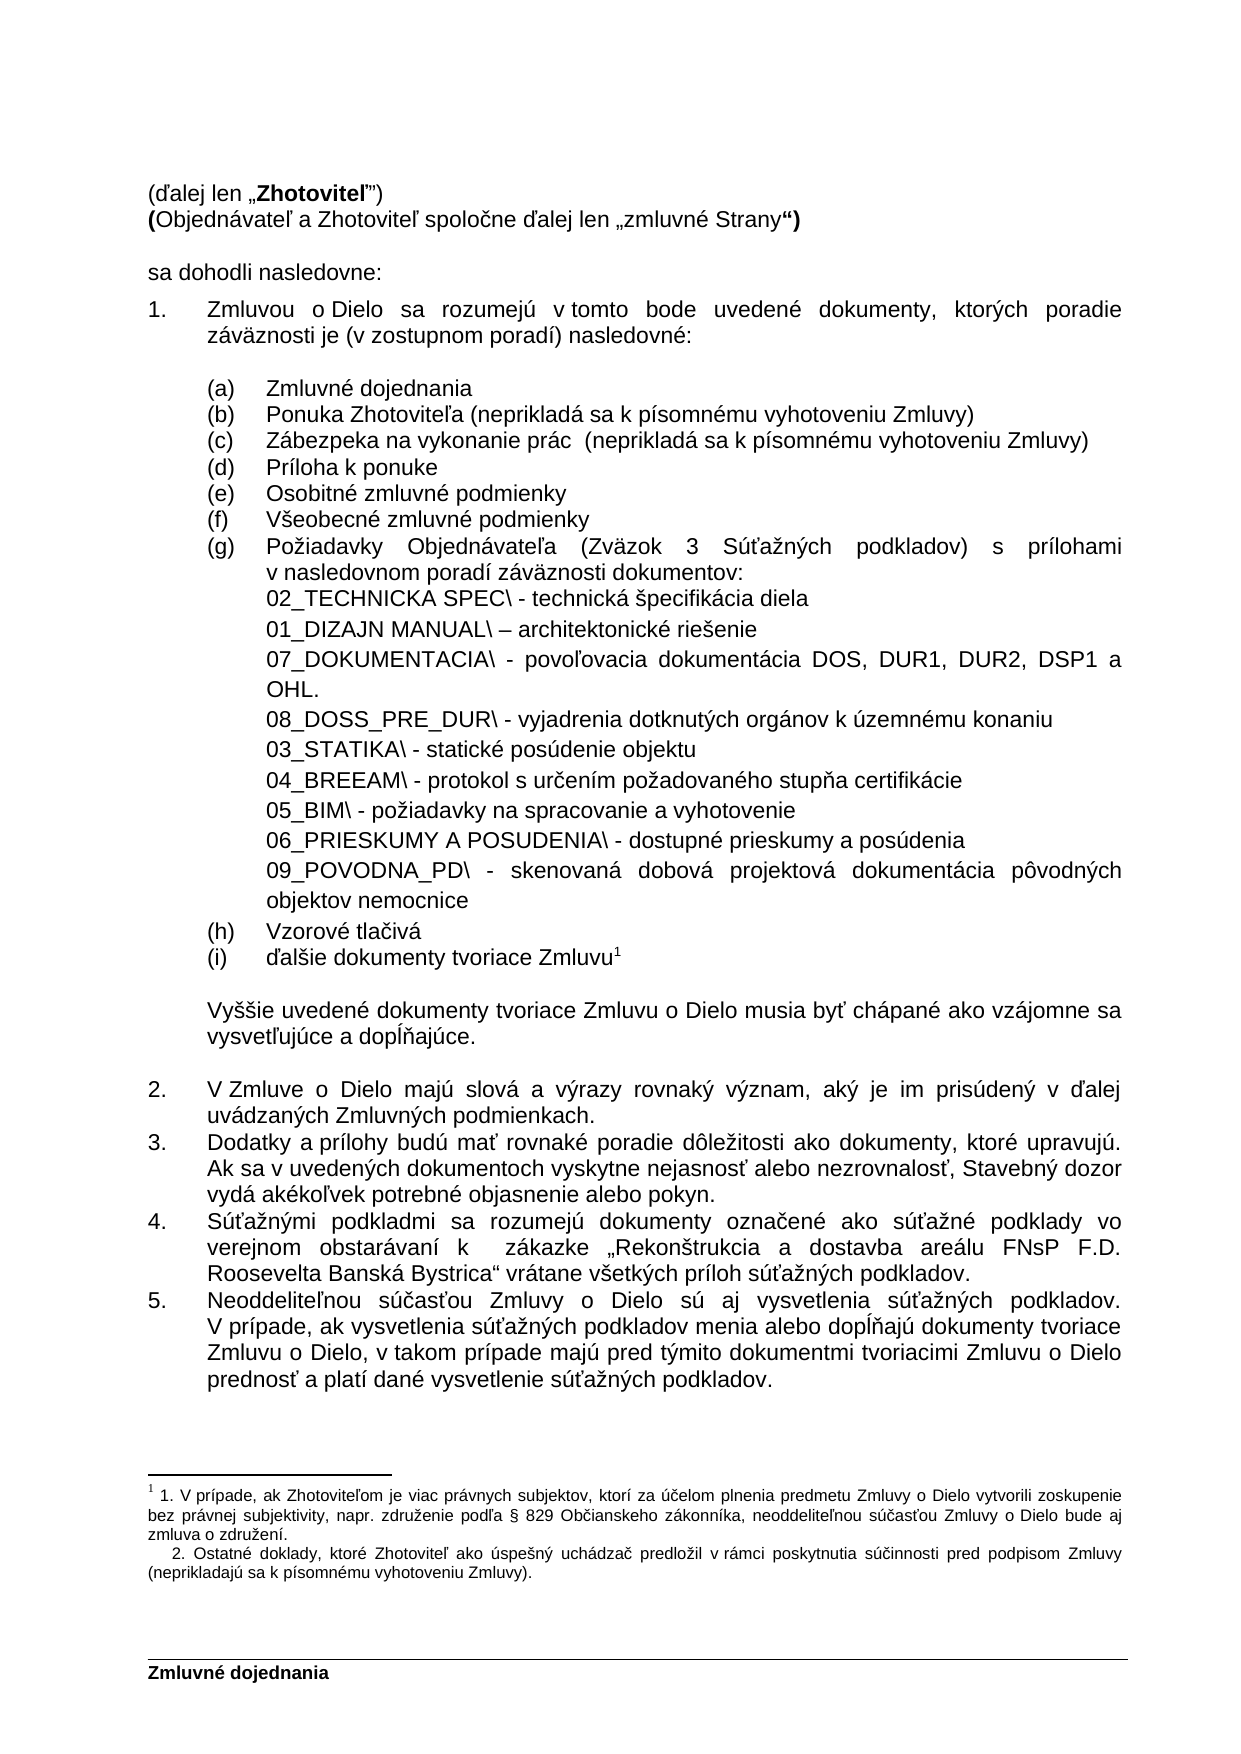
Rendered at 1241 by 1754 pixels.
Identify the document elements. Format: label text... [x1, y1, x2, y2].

text 3. Dodatky a prílohy budú mať rovnaké poradie dôležitosti ako dokumenty, ktoré upravujú. Ak sa v uvedených dokumentoch vyskytne nejasnosť alebo nezrovnalosť, Stavebný dozor vydá akékoľvek potrebné objasnenie alebo pokyn. [148, 1128, 1122, 1208]
list Osobitné zmluvné podmienky [207, 480, 1122, 506]
list 01_DIZAJN MANUAL\ – architektonické riešenie [266, 616, 1122, 642]
list Požiadavky Objednávateľa (Zväzok 3 Súťažných podkladov) s prílohami v nasledovnom poradí záväznosti dokumentov: [207, 533, 1122, 585]
list ďalšie dokumenty tvoriace Zmluvu [207, 944, 1122, 970]
text 1. Zmluvou o Dielo sa rozumejú v tomto bode uvedené dokumenty, ktorých poradie záväznosti je (v zostupnom poradí) nasledovné: [148, 296, 1122, 348]
list Príloha k ponuke [207, 454, 1122, 480]
list Ponuka Zhotoviteľa (neprikladá sa k písomnému vyhotoveniu Zmluvy) [207, 401, 1122, 427]
list 05_BIM\ - požiadavky na spracovanie a vyhotovenie [266, 797, 1122, 823]
text (Objednávateľ a Zhotoviteľ spoločne ďalej len „zmluvné Strany“) [148, 206, 1122, 232]
list 04_BREEAM\ - protokol s určením požadovaného stupňa certifikácie [266, 767, 1122, 793]
text 09_POVODNA_PD\ - skenovaná dobová projektová dokumentácia pôvodných objektov nemocnice [266, 857, 1122, 914]
list Všeobecné zmluvné podmienky [207, 506, 1122, 533]
list 08_DOSS_PRE_DUR\ - vyjadrenia dotknutých orgánov k územnému konaniu [266, 706, 1122, 733]
list Zábezpeka na vykonanie prác (neprikladá sa k písomnému vyhotoveniu Zmluvy) [207, 427, 1122, 454]
text 2. V Zmluve o Dielo majú slová a výrazy rovnaký význam, aký je im prisúdený v ďalej uvádzaných Zmluvných podmienkach. [148, 1076, 1122, 1128]
text Vyššie uvedené dokumenty tvoriace Zmluvu o Dielo musia byť chápané ako vzájomne sa vysvetľujúce a dopĺňajúce. [207, 997, 1122, 1049]
text sa dohodli nasledovne: [148, 259, 1122, 285]
list Zmluvné dojednania [207, 374, 1122, 401]
list 02_TECHNICKA SPEC\ - technická špecifikácia diela [266, 585, 1122, 612]
list 03_STATIKA\ - statické posúdenie objektu [266, 736, 1122, 763]
list 07_DOKUMENTACIA\ - povoľovacia dokumentácia DOS, DUR1, DUR2, DSP1 a OHL. [266, 646, 1122, 702]
list Vzorové tlačivá [207, 918, 1122, 944]
text (ďalej len „Zhotoviteľ”) [148, 180, 1122, 206]
text 5. Neoddeliteľnou súčasťou Zmluvy o Dielo sú aj vysvetlenia súťažných podkladov. V prípade, ak vysvetlenia súťažných podkladov menia alebo dopĺňajú dokumenty tvoriace Zmluvu o Dielo, v takom prípade majú pred týmito dokumentmi tvoriacimi Zmluvu o Dielo prednosť a platí dané vysvetlenie súťažných podkladov. [148, 1287, 1122, 1392]
text 4. Súťažnými podkladmi sa rozumejú dokumenty označené ako súťažné podklady vo verejnom obstarávaní k zákazke „Rekonštrukcia a dostavba areálu FNsP F.D. Roosevelta Banská Bystrica“ vrátane všetkých príloh súťažných podkladov. [148, 1208, 1122, 1287]
list 06_PRIESKUMY A POSUDENIA\ - dostupné prieskumy a posúdenia [266, 827, 1122, 853]
